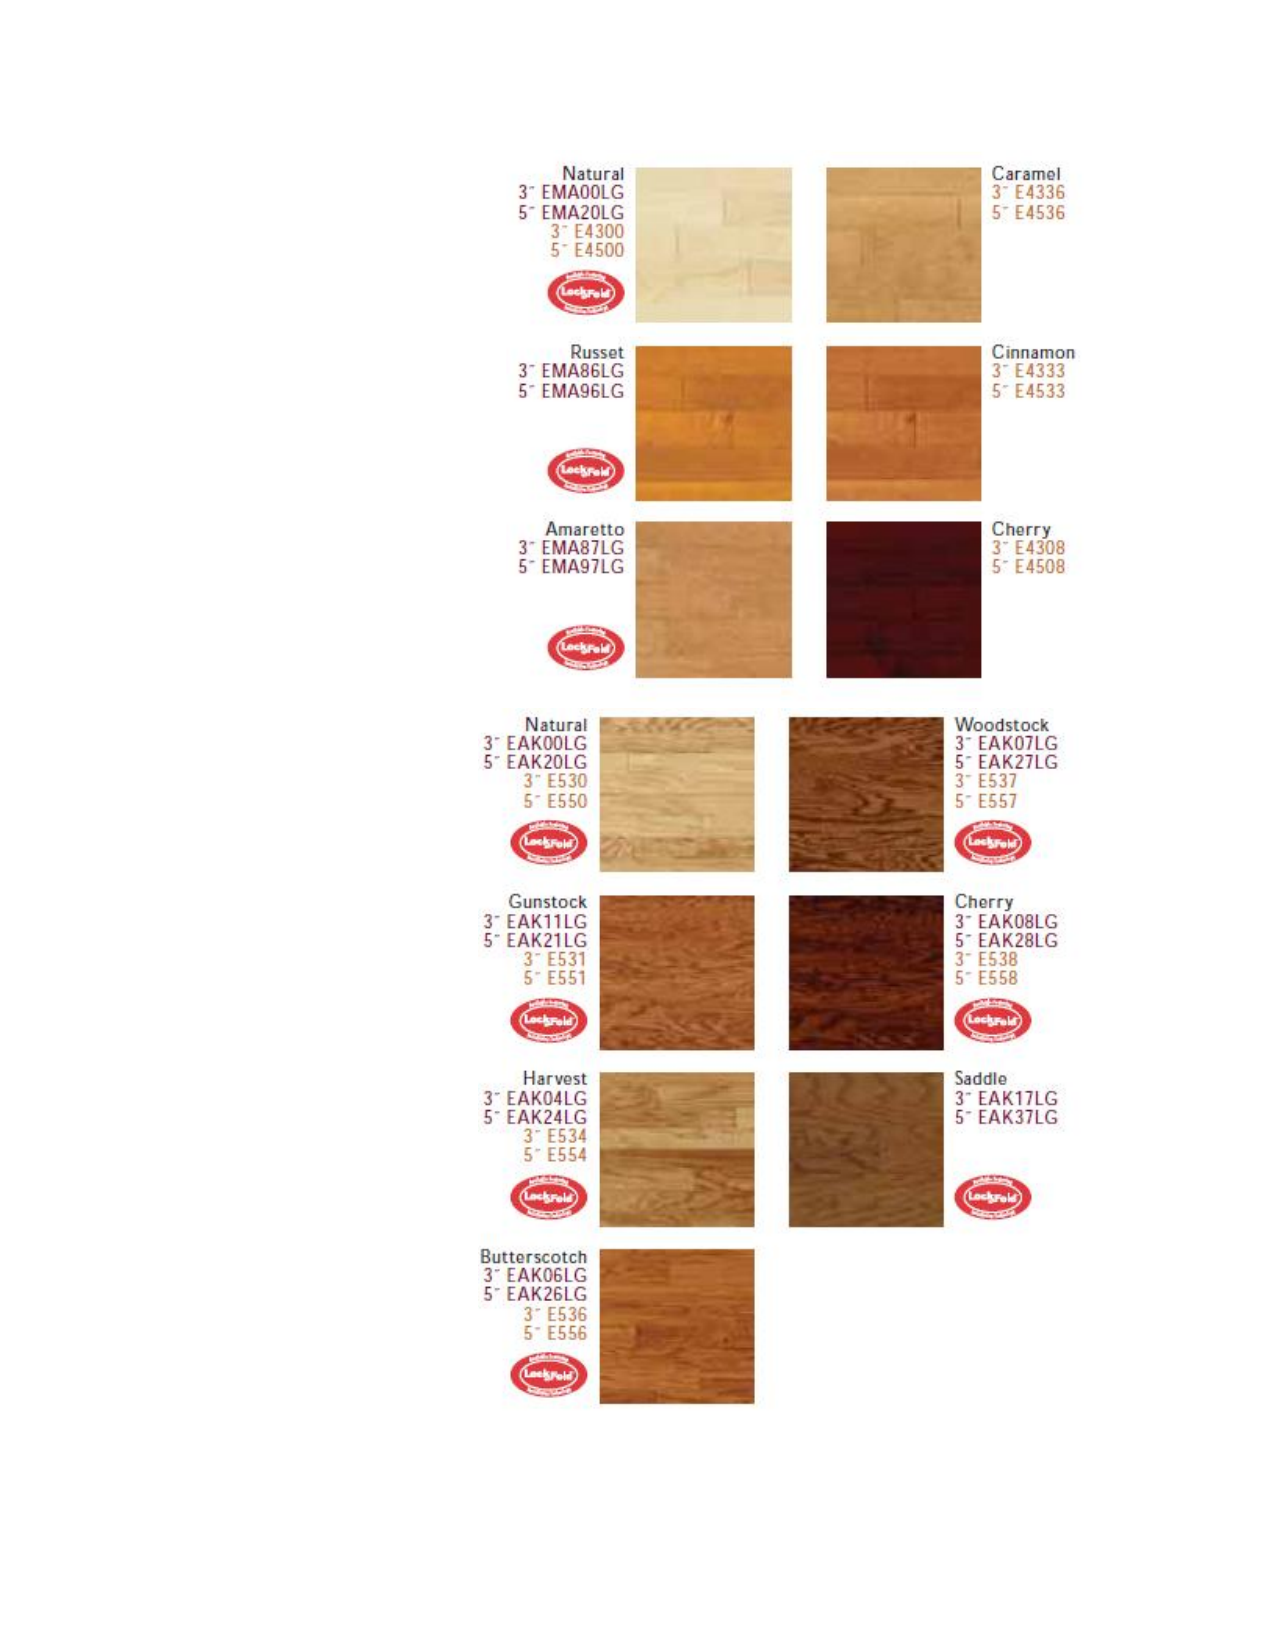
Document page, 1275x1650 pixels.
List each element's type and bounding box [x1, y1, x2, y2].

picture [506, 150, 1088, 705]
text [187, 150, 1087, 1423]
picture [478, 708, 1088, 1423]
